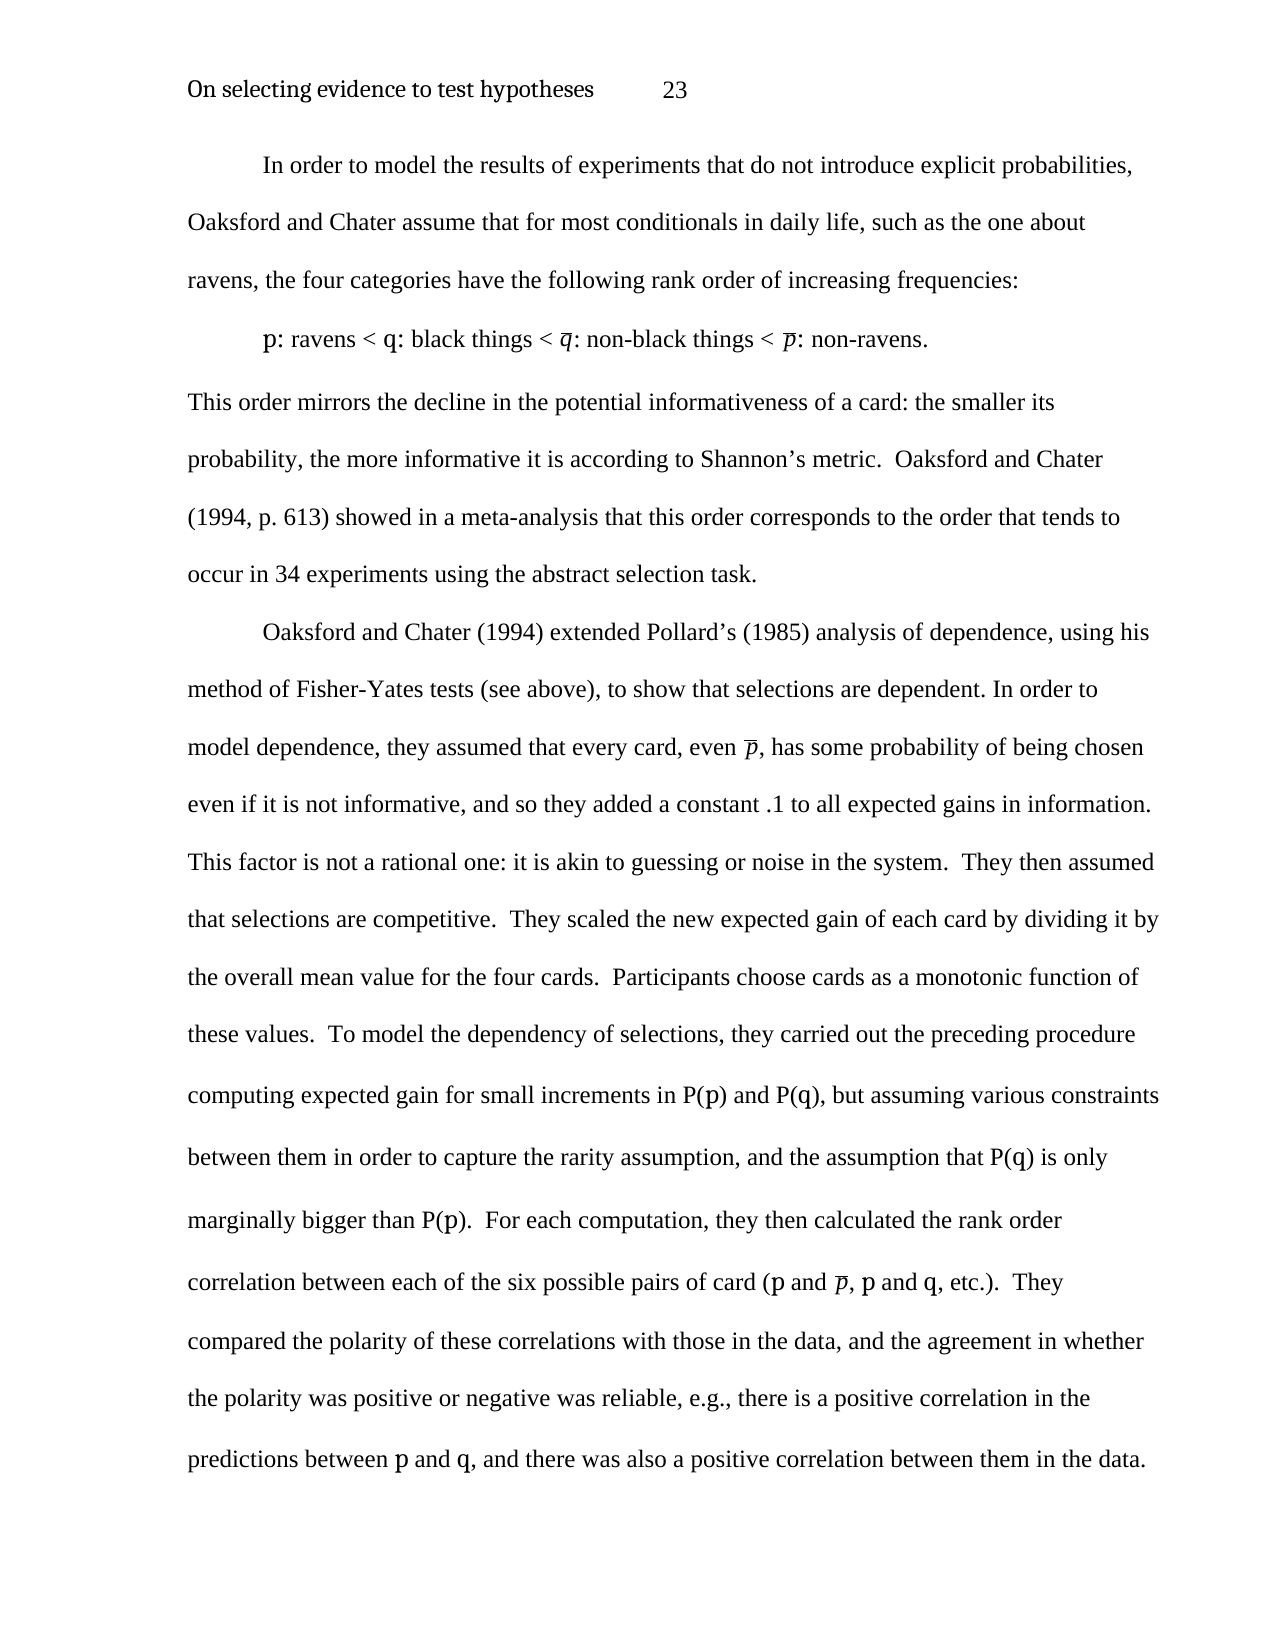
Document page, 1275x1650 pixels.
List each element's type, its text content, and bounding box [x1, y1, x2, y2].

text In order to model the results of experiments that do not introduce explicit probabilities, Oaksford and Chater assume that for most conditionals in daily life, such as the one about ravens, the four categories have the following rank order of increasing frequencies: [187, 150, 1162, 294]
text This order mirrors the decline in the potential informativeness of a card: the smaller its probability, the more informative it is according to Shannon’s metric. Oaksford and Chater (1994, p. 613) showed in a meta-analysis that this order corresponds to the order that tends to occur in 34 experiments using the abstract selection task. [187, 387, 1162, 588]
text Oaksford and Chater (1994) extended Pollard’s (1985) analysis of dependence, using his method of Fisher-Yates tests (see above), to show that selections are dependent. In order to model dependence, they assumed that every card, even , has some probability of being chosen even if it is not informative, and so they added a constant .1 to all expected gains in information. This factor is not a rational one: it is akin to guessing or noise in the system. They then assumed that selections are competitive. They scaled the new expected gain of each card by dividing it by the overall mean value for the four cards. Participants choose cards as a monotonic function of these values. To model the dependency of selections, they carried out the preceding procedure computing expected gain for small increments in P(p) and P(q), but assuming various constraints between them in order to capture the rarity assumption, and the assumption that P(q) is only marginally bigger than P(p). For each computation, they then calculated the rank order correlation between each of the six possible pairs of card (p and , p and q, etc.). They compared the polarity of these correlations with those in the data, and the agreement in whether the polarity was positive or negative was reliable, e.g., there is a positive correlation in the predictions between p and q, and there was also a positive correlation between them in the data. [187, 617, 1162, 1474]
text p: ravens < q: black things < : non-black things < : non-ravens. [187, 322, 1162, 354]
